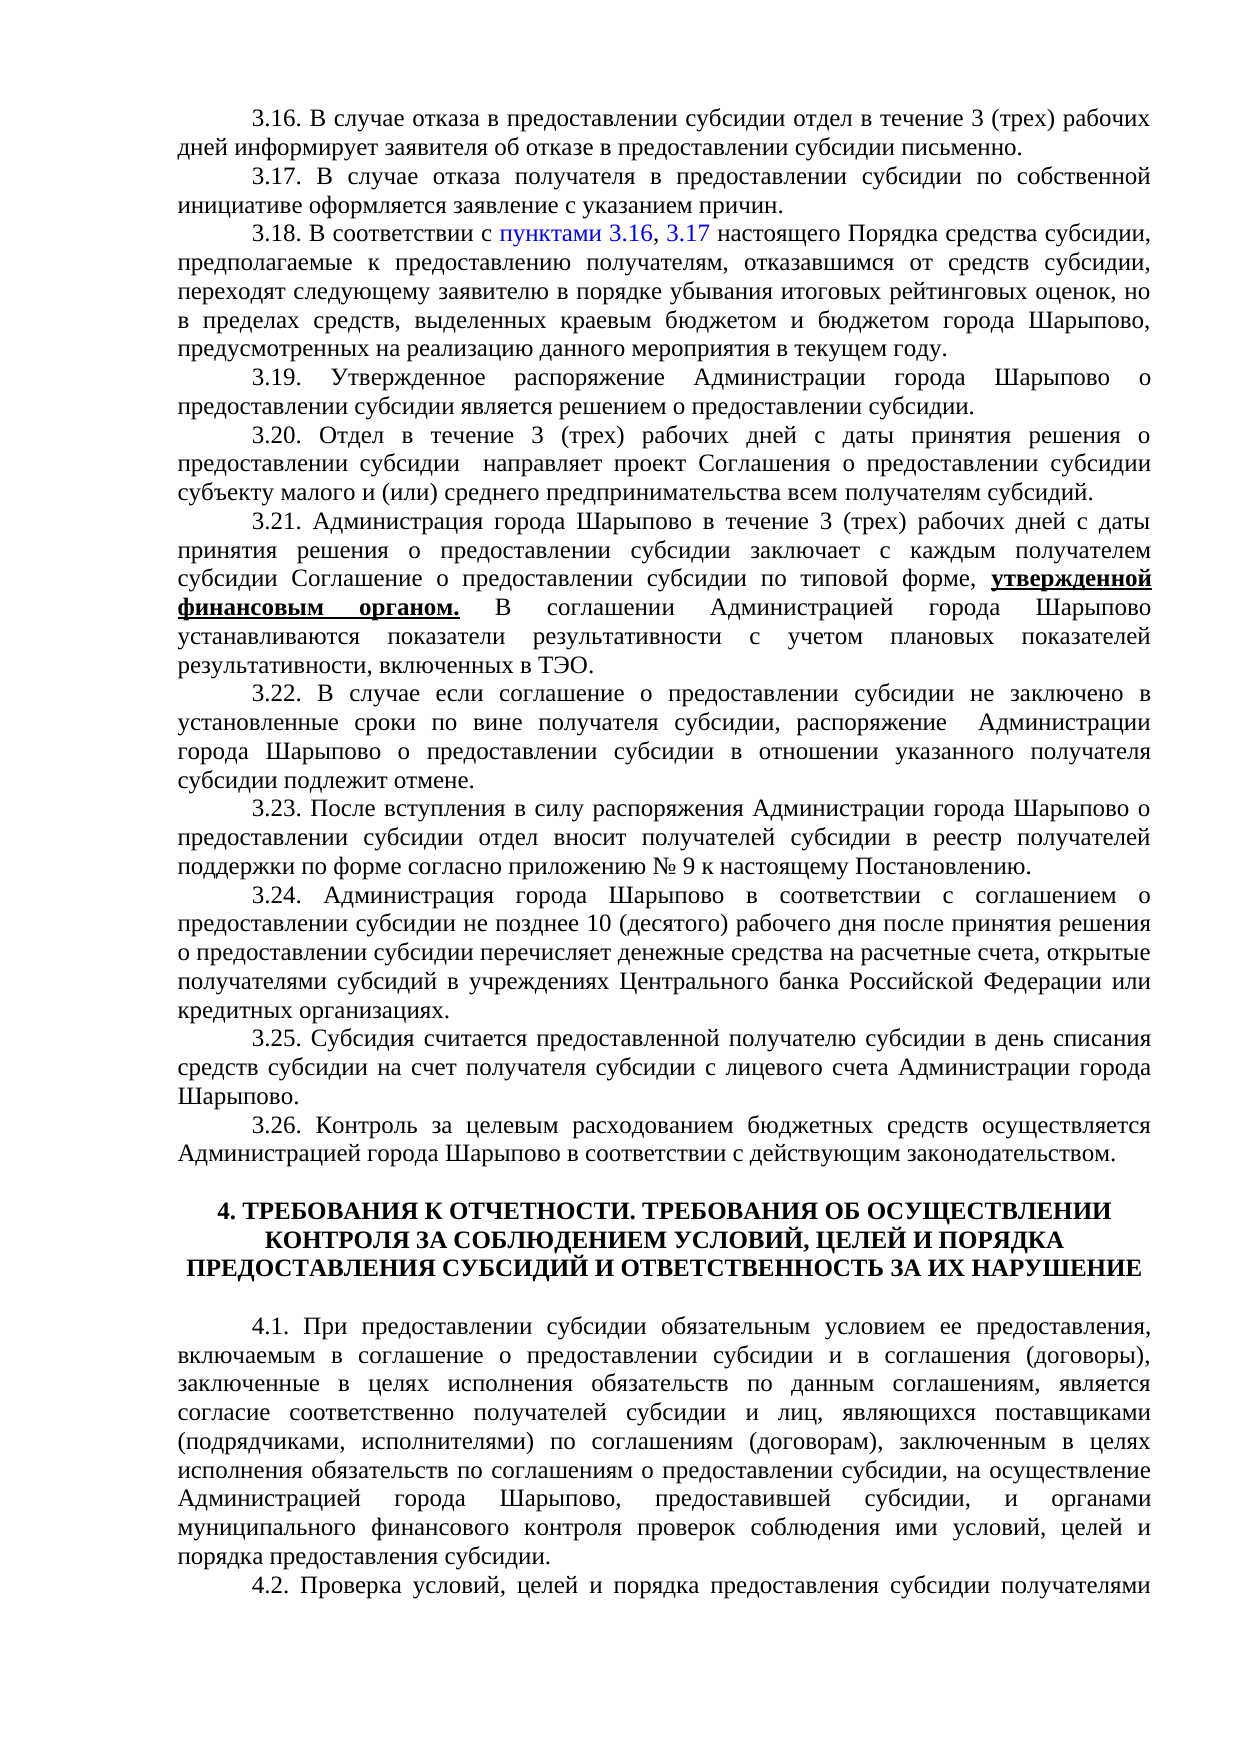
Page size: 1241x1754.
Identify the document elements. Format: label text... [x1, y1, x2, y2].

text 3.19. Утвержденное распоряжение Администрации города Шарыпово о предоставлении субсидии является решением о предоставлении субсидии. [177, 362, 1152, 420]
text 3.20. Отдел в течение 3 (трех) рабочих дней с даты принятия решения о предоставлении субсидии направляет проект Соглашения о предоставлении субсидии субъекту малого и (или) среднего предпринимательства всем получателям субсидий. [177, 420, 1152, 506]
text 3.24. Администрация города Шарыпово в соответствии с соглашением о предоставлении субсидии не позднее 10 (десятого) рабочего дня после принятия решения о предоставлении субсидии перечисляет денежные средства на расчетные счета, открытые получателями субсидий в учреждениях Центрального банка Российской Федерации или кредитных организациях. [177, 880, 1152, 1023]
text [177, 1570, 1152, 1598]
title ПРЕДОСТАВЛЕНИЯ СУБСИДИЙ И ОТВЕТСТВЕННОСТЬ ЗА ИХ НАРУШЕНИЕ [177, 1253, 1152, 1282]
text 3.26. Контроль за целевым расходованием бюджетных средств осуществляется Администрацией города Шарыпово в соответствии с действующим законодательством. [177, 1110, 1152, 1167]
text 3.16. В случае отказа в предоставлении субсидии отдел в течение 3 (трех) рабочих дней информирует заявителя об отказе в предоставлении субсидии письменно. [177, 103, 1152, 161]
text 3.22. В случае если соглашение о предоставлении субсидии не заключено в установленные сроки по вине получателя субсидии, распоряжение Администрации города Шарыпово о предоставлении субсидии в отношении указанного получателя субсидии подлежит отмене. [177, 678, 1152, 793]
text 4.1. При предоставлении субсидии обязательным условием ее предоставления, включаемым в соглашение о предоставлении субсидии и в соглашения (договоры), заключенные в целях исполнения обязательств по данным соглашениям, является согласие соответственно получателей субсидии и лиц, являющихся поставщиками (подрядчиками, исполнителями) по соглашениям (договорам), заключенным в целях исполнения обязательств по соглашениям о предоставлении субсидии, на осуществление Администрацией города Шарыпово, предоставившей субсидии, и органами муниципального финансового контроля проверок соблюдения ими условий, целей и порядка предоставления субсидии. [177, 1311, 1152, 1570]
title 4. ТРЕБОВАНИЯ К ОТЧЕТНОСТИ. ТРЕБОВАНИЯ ОБ ОСУЩЕСТВЛЕНИИ [177, 1196, 1152, 1225]
text 3.17. В случае отказа получателя в предоставлении субсидии по собственной инициативе оформляется заявление с указанием причин. [177, 161, 1152, 218]
text 3.18. В соответствии с пунктами 3.16, 3.17 настоящего Порядка средства субсидии, предполагаемые к предоставлению получателям, отказавшимся от средств субсидии, переходят следующему заявителю в порядке убывания итоговых рейтинговых оценок, но в пределах средств, выделенных краевым бюджетом и бюджетом города Шарыпово, предусмотренных на реализацию данного мероприятия в текущем году. [177, 218, 1152, 362]
text 3.23. После вступления в силу распоряжения Администрации города Шарыпово о предоставлении субсидии отдел вносит получателей субсидии в реестр получателей поддержки по форме согласно приложению № 9 к настоящему Постановлению. [177, 793, 1152, 880]
title КОНТРОЛЯ ЗА СОБЛЮДЕНИЕМ УСЛОВИЙ, ЦЕЛЕЙ И ПОРЯДКА [177, 1225, 1152, 1253]
text 3.21. Администрация города Шарыпово в течение 3 (трех) рабочих дней с даты принятия решения о предоставлении субсидии заключает с каждым получателем субсидии Соглашение о предоставлении субсидии по типовой форме, утвержденной финансовым органом. В соглашении Администрацией города Шарыпово устанавливаются показатели результативности с учетом плановых показателей результативности, включенных в ТЭО. [177, 506, 1152, 678]
text 3.25. Субсидия считается предоставленной получателю субсидии в день списания средств субсидии на счет получателя субсидии с лицевого счета Администрации города Шарыпово. [177, 1023, 1152, 1110]
